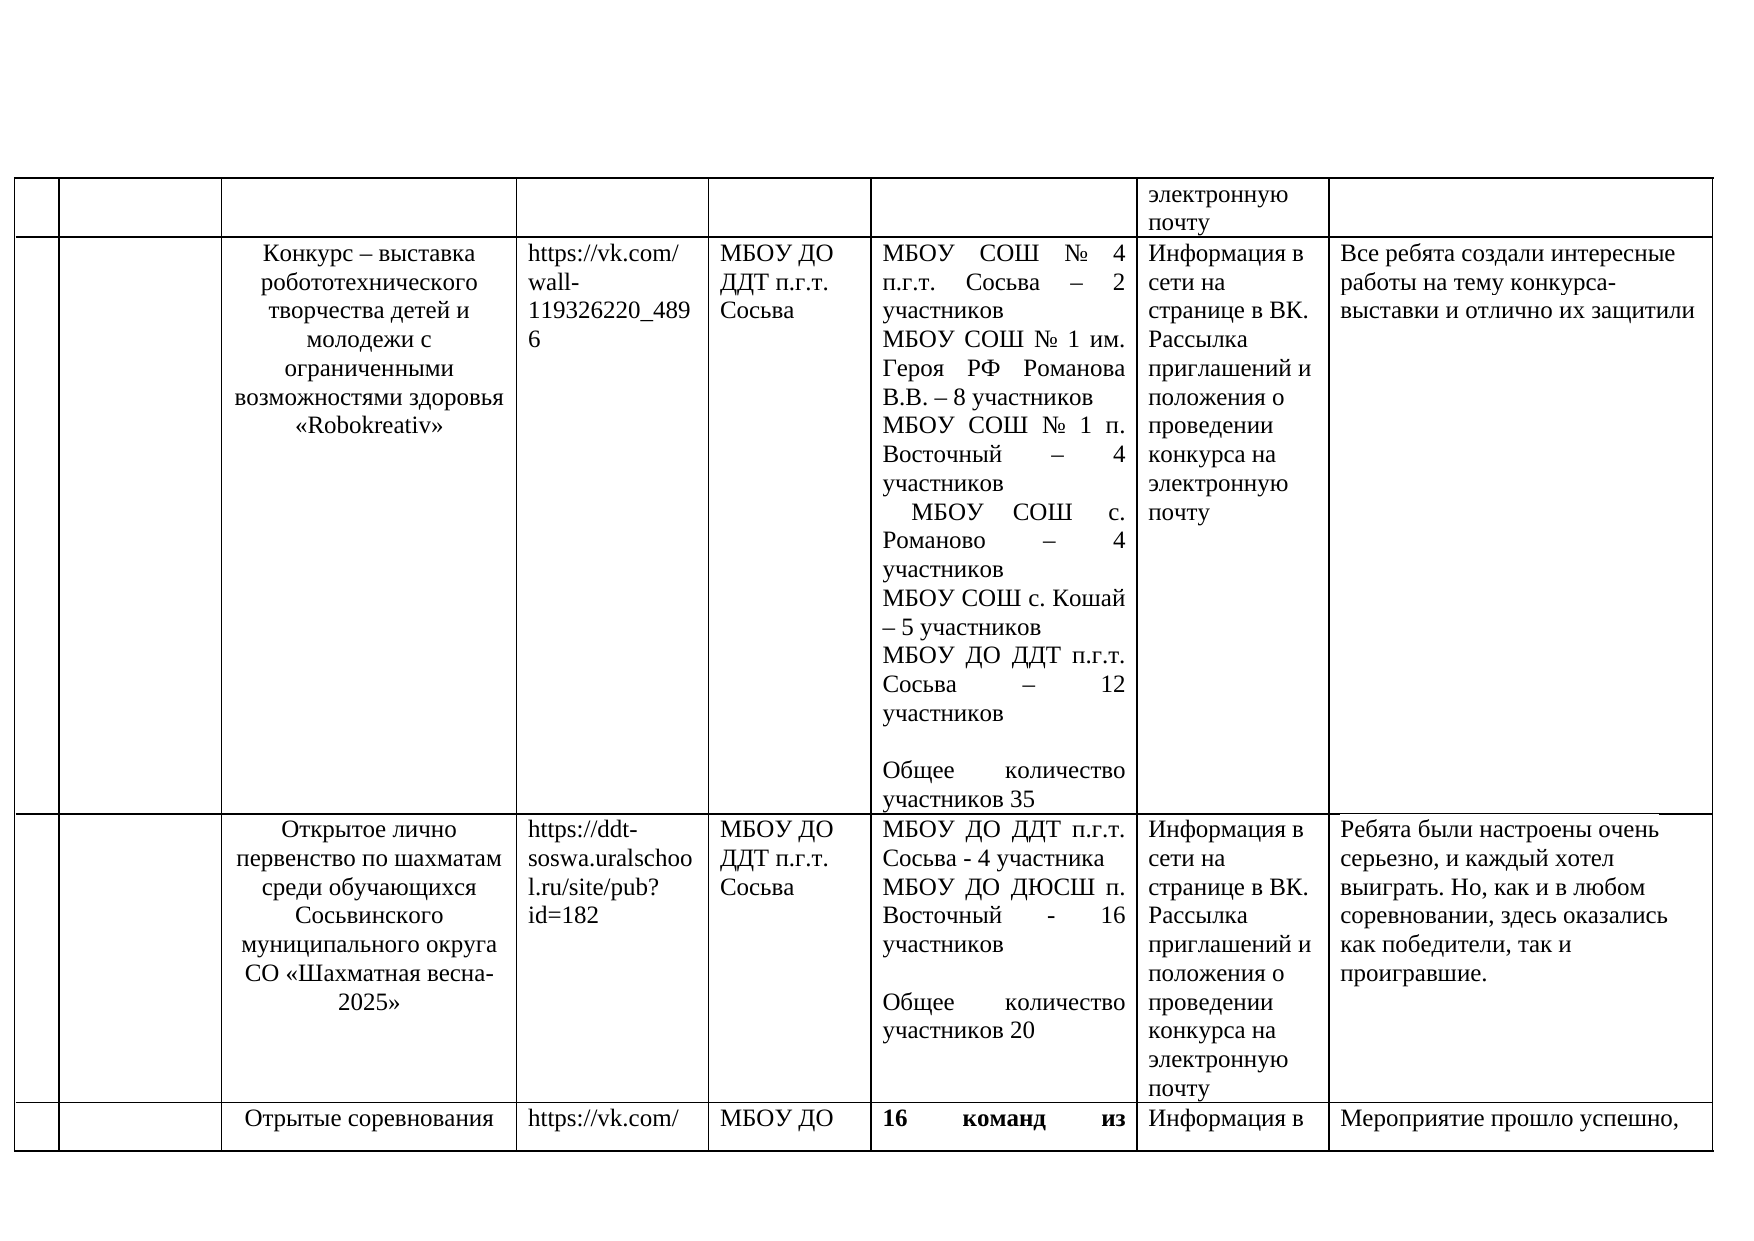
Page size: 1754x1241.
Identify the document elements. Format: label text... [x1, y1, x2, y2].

table_cell [60, 1103, 221, 1150]
table_cell Ребята были настроены очень серьезно, и каждый хотел выиграть. Но, как и в любом соревновании, здесь оказались как победители, так и проигравшие. [1330, 815, 1712, 1102]
table_cell Информация в сети на странице в ВК. Рассылка приглашений и положения о проведении конкурса на электронную почту [1138, 815, 1328, 1102]
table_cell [517, 1103, 708, 1150]
table_cell [60, 815, 221, 1102]
table_cell МБОУ ДО ДДТ п.г.т. Сосьва [709, 815, 870, 1102]
table_cell МБОУ СОШ № 4 п.г.т. Сосьва – 2 участников МБОУ СОШ № 1 им. Героя РФ Романова В.В. – 8 участников МБОУ СОШ № 1 п. Восточный – 4 участников МБОУ СОШ с. Романово – 4 участников МБОУ СОШ с. Кошай – 5 участников МБОУ ДО ДДТ п.г.т. Сосьва – 12 участников Общее количество участников 35 [872, 238, 1136, 813]
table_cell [517, 179, 708, 236]
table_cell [1330, 1103, 1712, 1150]
table_cell https://vk.com/wall-119326220_4896 [517, 238, 708, 813]
table_cell [60, 179, 221, 236]
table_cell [872, 179, 1136, 236]
table_cell [15, 179, 58, 236]
table_cell Информация в сети на странице в ВК. Рассылка приглашений и положения о проведении конкурса на электронную почту [1138, 238, 1328, 813]
table_cell [15, 1103, 58, 1150]
table_cell Все ребята создали интересные работы на тему конкурса-выставки и отлично их защитили [1330, 238, 1712, 813]
table_cell МБОУ ДО ДДТ п.г.т. Сосьва [709, 238, 870, 813]
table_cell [1138, 1103, 1328, 1150]
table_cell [872, 1103, 1136, 1150]
table_cell [60, 238, 221, 813]
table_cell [1330, 179, 1712, 236]
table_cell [709, 179, 870, 236]
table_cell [222, 179, 516, 236]
table_cell [15, 814, 58, 1102]
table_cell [709, 1103, 870, 1150]
table_cell [15, 237, 58, 813]
table_cell https://ddt-soswa.uralschool.ru/site/pub?id=182 [517, 815, 708, 1102]
table_cell МБОУ ДО ДДТ п.г.т. Сосьва - 4 участника МБОУ ДО ДЮСШ п. Восточный - 16 участников Общее количество участников 20 [872, 815, 1136, 1102]
table_cell Конкурс – выставка робототехнического творчества детей и молодежи с ограниченными возможностями здоровья «Robokreativ» [222, 238, 516, 813]
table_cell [1138, 179, 1328, 236]
table_cell Открытое лично первенство по шахматам среди обучающихся Сосьвинского муниципального округа СО «Шахматная весна-2025» [222, 815, 516, 1102]
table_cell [222, 1103, 516, 1150]
